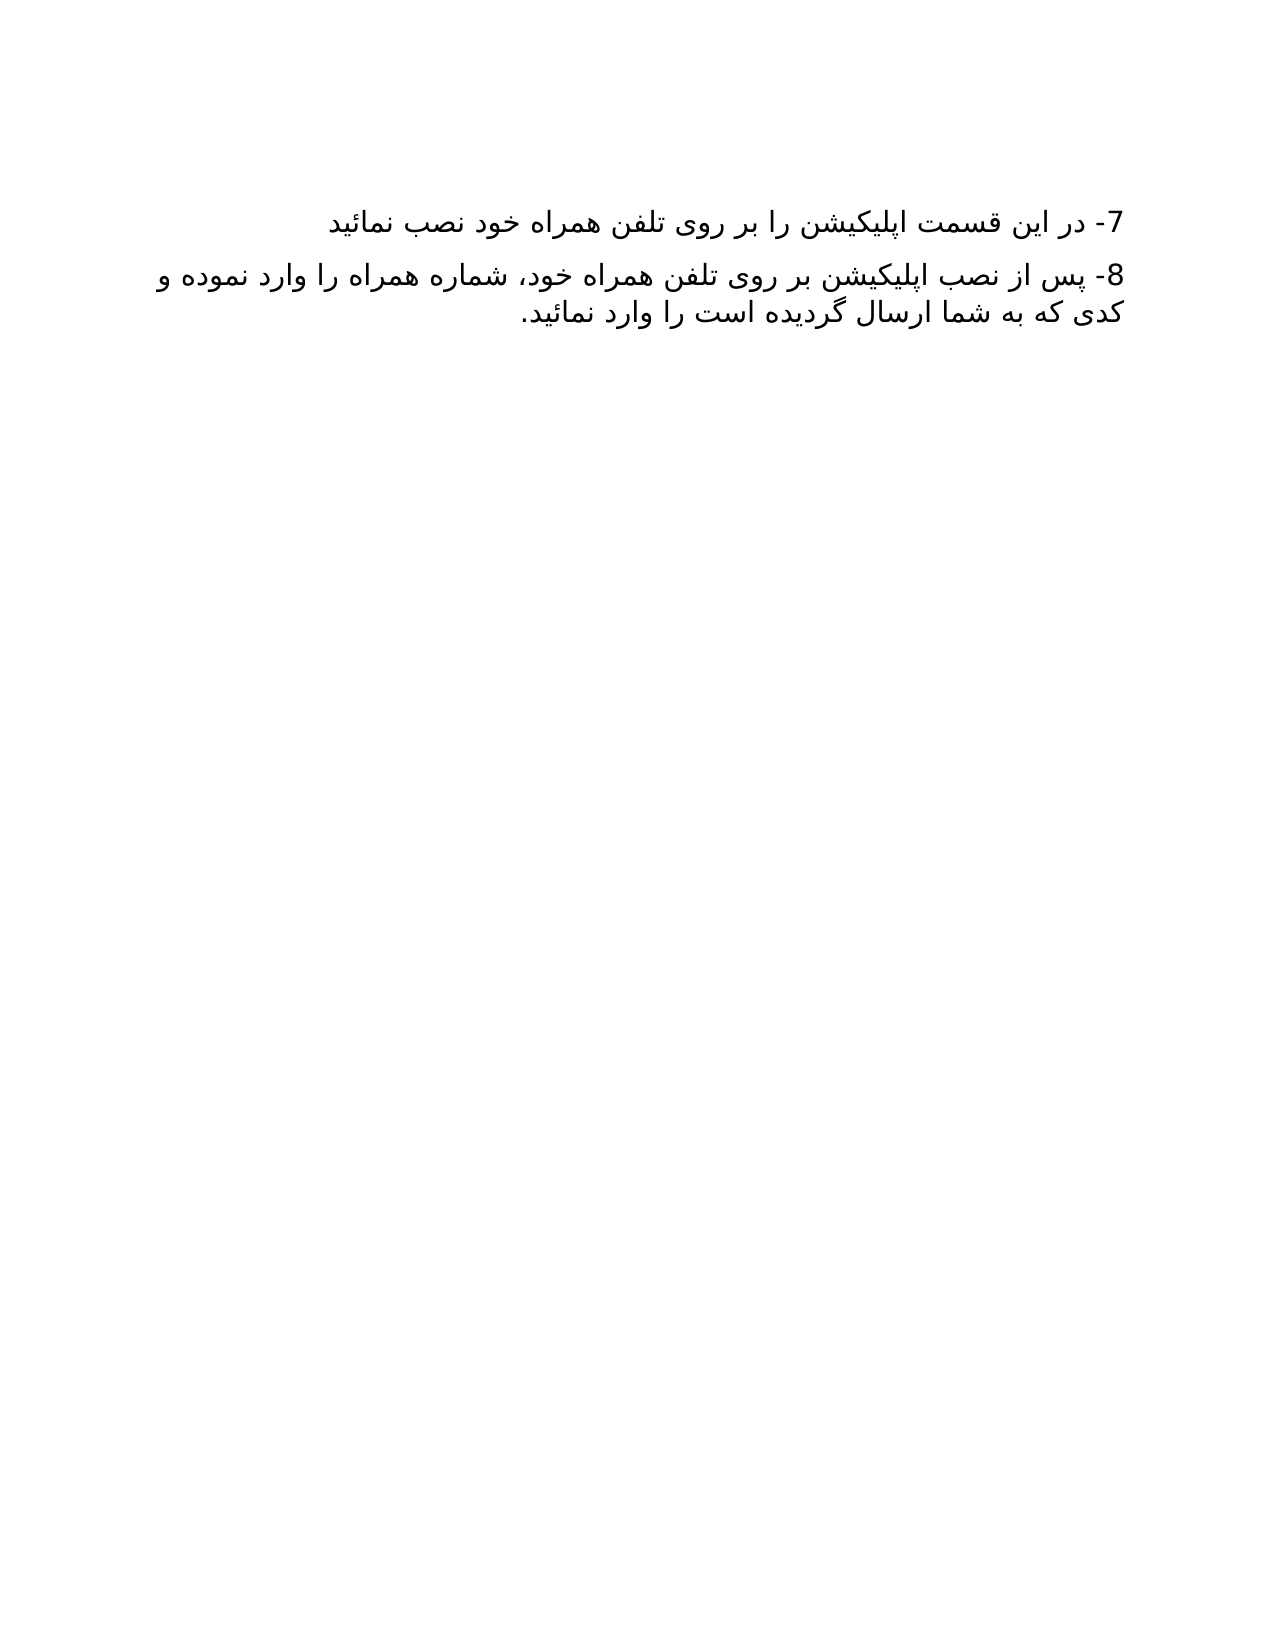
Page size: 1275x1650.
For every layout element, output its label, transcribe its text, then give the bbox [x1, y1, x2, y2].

text 8- پس از نصب اپلیکیشن بر روی تلفن همراه خود، شماره همراه را وارد نموده و کدی که به شما ارسال گردیده است را وارد نمائید. [150, 258, 1125, 329]
text 7- در این قسمت اپلیکیشن را بر روی تلفن همراه خود نصب نمائید [150, 205, 1125, 239]
